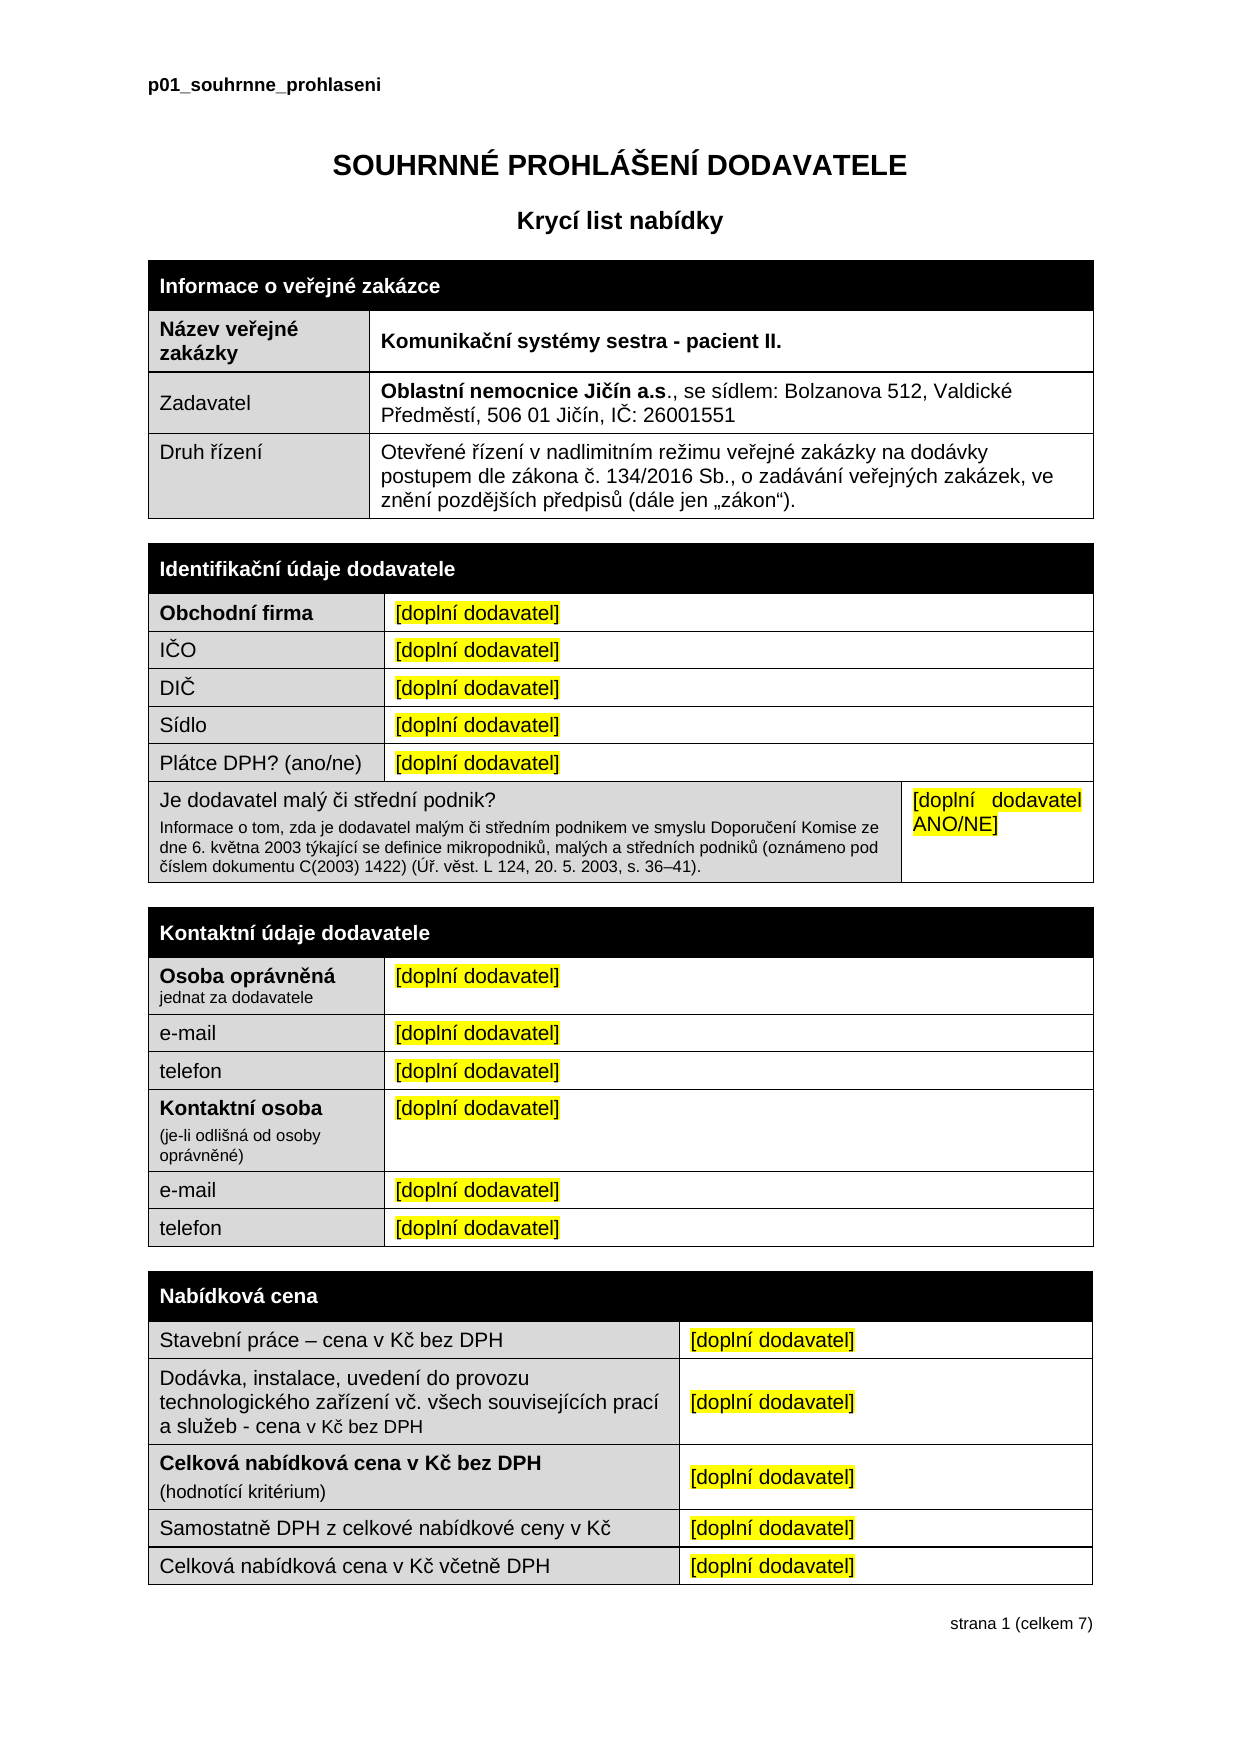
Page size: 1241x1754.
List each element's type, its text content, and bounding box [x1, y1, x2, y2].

table_cell telefon [149, 1052, 384, 1089]
table_cell Je dodavatel malý či střední podnik? Informace o tom, zda je dodavatel malým či středním podnikem ve smyslu Doporučení Komise ze dne 6. května 2003 týkající se definice mikropodniků, malých a středních podniků (oznámeno pod číslem dokumentu C(2003) 1422) (Úř. věst. L 124, 20. 5. 2003, s. 36–41). [149, 782, 901, 882]
table_cell Samostatně DPH z celkové nabídkové ceny v Kč [149, 1510, 679, 1546]
table_cell [doplní dodavatel] [385, 594, 1093, 631]
table_cell e-mail [149, 1015, 384, 1051]
table_cell [doplní dodavatel] [680, 1322, 1092, 1358]
table_cell [doplní dodavatel] [680, 1359, 1092, 1444]
table_cell [doplní dodavatel] [385, 1209, 1093, 1246]
table_cell [doplní dodavatel] [385, 1052, 1093, 1089]
table_cell e-mail [149, 1172, 384, 1208]
table_cell Osoba oprávněná jednat za dodavatele [149, 958, 384, 1014]
table_cell [doplní dodavatel] [385, 1015, 1093, 1051]
table_cell Zadavatel [149, 373, 369, 433]
table_header Kontaktní údaje dodavatele [149, 908, 1093, 957]
table_cell DIČ [149, 669, 384, 706]
table_cell [doplní dodavatel ANO/NE] [902, 782, 1093, 882]
table_cell [doplní dodavatel] [680, 1548, 1092, 1584]
table_cell Stavební práce – cena v Kč bez DPH [149, 1322, 679, 1358]
table_header Informace o veřejné zakázce [149, 261, 1093, 310]
table_cell Celková nabídková cena v Kč bez DPH (hodnotící kritérium) [149, 1445, 679, 1509]
table_cell [doplní dodavatel] [385, 744, 1093, 781]
table_cell telefon [149, 1209, 384, 1246]
table_header Identifikační údaje dodavatele [149, 544, 1093, 593]
table_cell [doplní dodavatel] [385, 1172, 1093, 1208]
table_cell IČO [149, 632, 384, 668]
table_cell Celková nabídková cena v Kč včetně DPH [149, 1548, 679, 1584]
table_cell Otevřené řízení v nadlimitním režimu veřejné zakázky na dodávky postupem dle zákona č. 134/2016 Sb., o zadávání veřejných zakázek, ve znění pozdějších předpisů (dále jen „zákon“). [370, 434, 1093, 518]
text Souhrnné prohlášení dodavatele [148, 148, 1093, 181]
table_cell [doplní dodavatel] [385, 669, 1093, 706]
table_cell Oblastní nemocnice Jičín a.s., se sídlem: Bolzanova 512, Valdické Předměstí, 506 01 Jičín, IČ: 26001551 [370, 373, 1093, 433]
table_header Nabídková cena [149, 1272, 1092, 1321]
table_cell Komunikační systémy sestra - pacient II. [370, 311, 1093, 371]
table_cell Druh řízení [149, 434, 369, 518]
table_cell [doplní dodavatel] [680, 1510, 1092, 1546]
table_cell Kontaktní osoba (je-li odlišná od osoby oprávněné) [149, 1090, 384, 1171]
table_cell [doplní dodavatel] [385, 707, 1093, 743]
table_cell Dodávka, instalace, uvedení do provozu technologického zařízení vč. všech souvisejících prací a služeb - cena v Kč bez DPH [149, 1359, 679, 1444]
table_cell Plátce DPH? (ano/ne) [149, 744, 384, 781]
table_cell [doplní dodavatel] [385, 958, 1093, 1014]
table_cell Název veřejné zakázky [149, 311, 369, 371]
text Krycí list nabídky [148, 206, 1093, 235]
table_cell [doplní dodavatel] [385, 1090, 1093, 1171]
table_cell [doplní dodavatel] [385, 632, 1093, 668]
table_cell Obchodní firma [149, 594, 384, 631]
table_cell [doplní dodavatel] [680, 1445, 1092, 1509]
table_cell Sídlo [149, 707, 384, 743]
